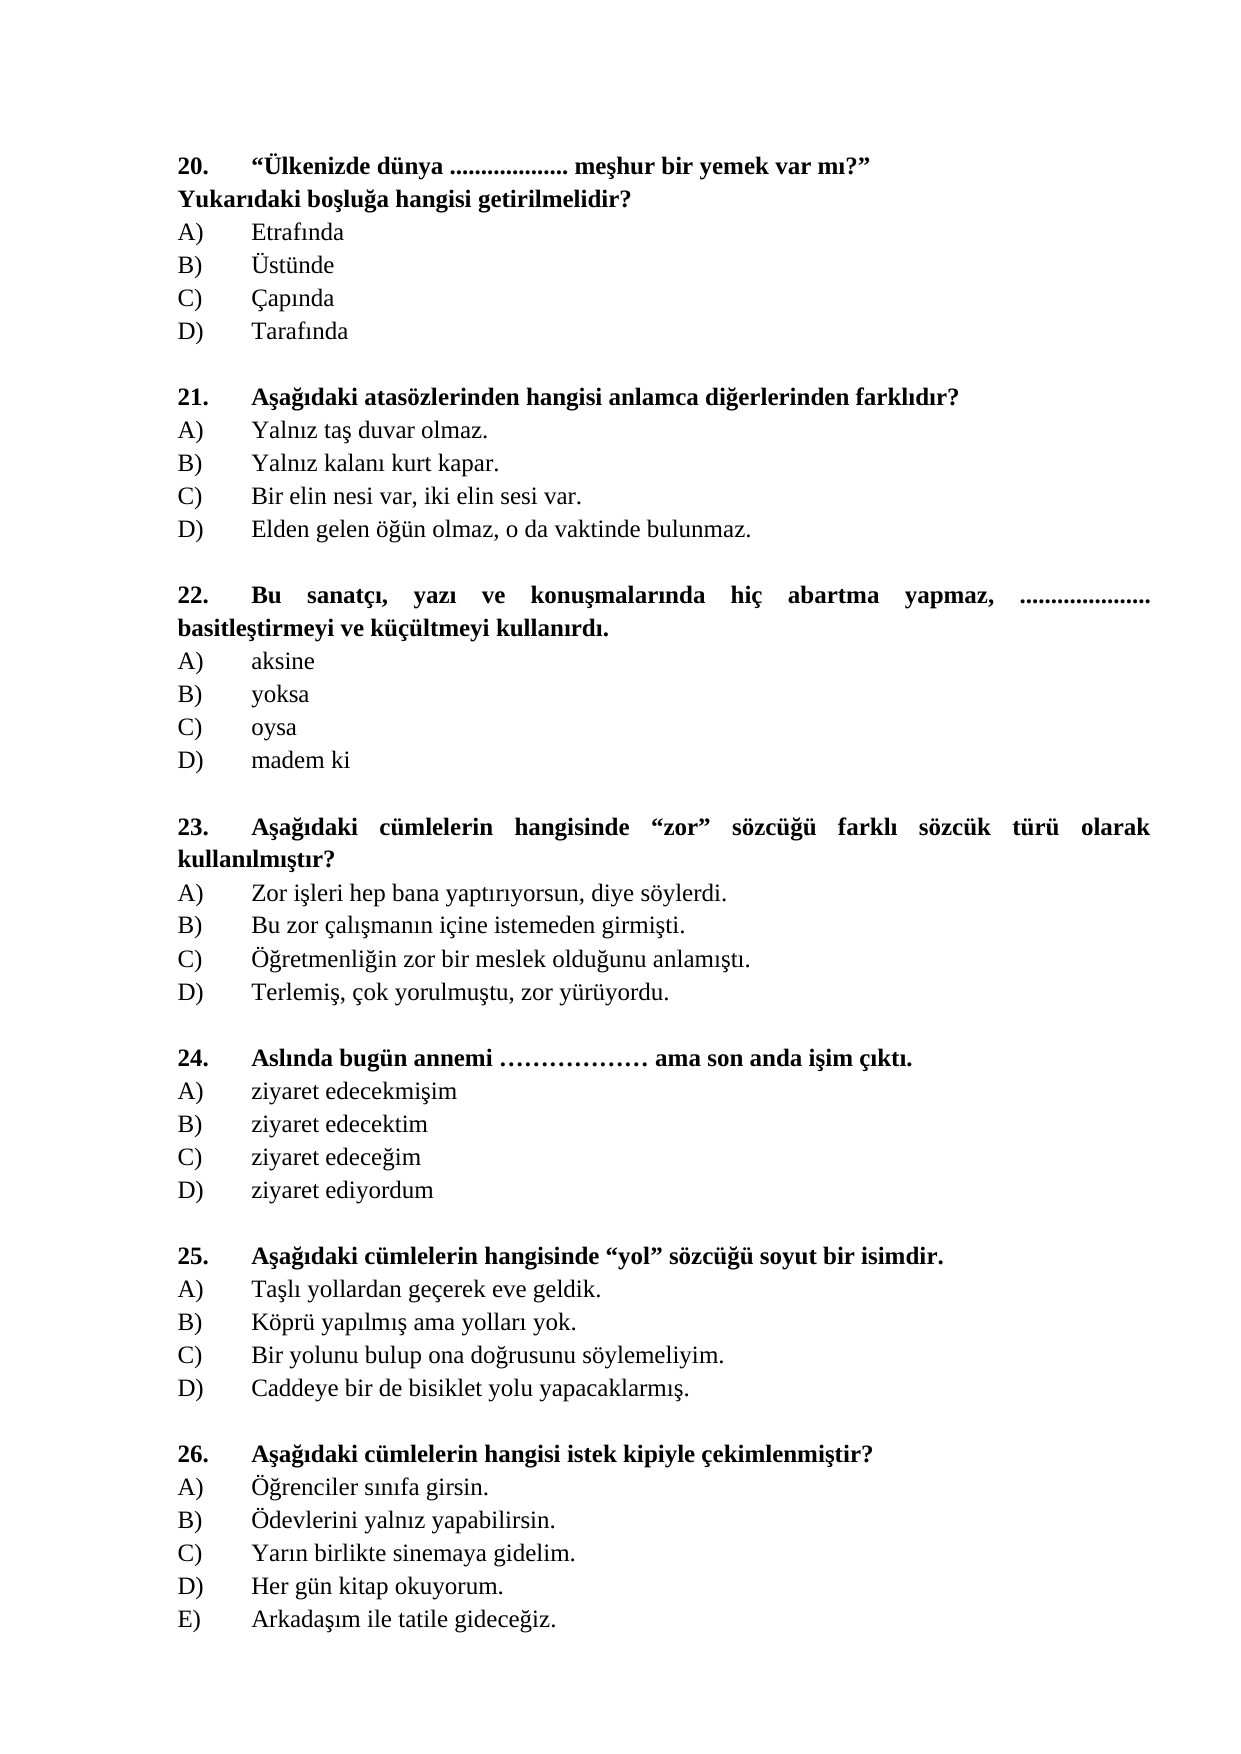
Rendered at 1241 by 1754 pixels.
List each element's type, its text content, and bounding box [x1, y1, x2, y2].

list yoksa [177, 679, 1152, 708]
list Etrafında [177, 217, 1152, 246]
list madem ki [177, 746, 1152, 774]
list Yalnız kalanı kurt kapar. [177, 448, 1152, 477]
list Her gün kitap okuyorum. [177, 1571, 1152, 1600]
list Öğrenciler sınıfa girsin. [177, 1472, 1152, 1501]
list ziyaret ediyordum [177, 1175, 1152, 1203]
list Aşağıdaki atasözlerinden hangisi anlamca diğerlerinden farklıdır? [177, 382, 1152, 411]
list Bu sanatçı, yazı ve konuşmalarında hiç abartma yapmaz, ..................... basitleştirmeyi ve küçültmeyi kullanırdı. [177, 580, 1152, 642]
list Aşağıdaki cümlelerin hangisinde “yol” sözcüğü soyut bir isimdir. [177, 1241, 1152, 1269]
list Üstünde [177, 250, 1152, 279]
list Bir yolunu bulup ona doğrusunu söylemeliyim. [177, 1340, 1152, 1369]
list ziyaret edeceğim [177, 1142, 1152, 1171]
list oysa [177, 712, 1152, 741]
list Yalnız taş duvar olmaz. [177, 415, 1152, 444]
list “Ülkenizde dünya ................... meşhur bir yemek var mı?” [177, 151, 1152, 180]
list Köprü yapılmış ama yolları yok. [177, 1307, 1152, 1336]
list Aşağıdaki cümlelerin hangisinde “zor” sözcüğü farklı sözcük türü olarak kullanılmıştır? [177, 812, 1152, 873]
list Tarafında [177, 316, 1152, 345]
list Arkadaşım ile tatile gideceğiz. [177, 1604, 1152, 1633]
list Zor işleri hep bana yaptırıyorsun, diye söylerdi. [177, 878, 1152, 906]
list Yukarıdaki boşluğa hangisi getirilmelidir? [177, 184, 1152, 213]
list ziyaret edecektim [177, 1109, 1152, 1137]
list Caddeye bir de bisiklet yolu yapacaklarmış. [177, 1373, 1152, 1402]
list Taşlı yollardan geçerek eve geldik. [177, 1274, 1152, 1303]
list Bir elin nesi var, iki elin sesi var. [177, 481, 1152, 510]
list Elden gelen öğün olmaz, o da vaktinde bulunmaz. [177, 514, 1152, 543]
list Aşağıdaki cümlelerin hangisi istek kipiyle çekimlenmiştir? [177, 1439, 1152, 1468]
list Öğretmenliğin zor bir meslek olduğunu anlamıştı. [177, 944, 1152, 972]
list Bu zor çalışmanın içine istemeden girmişti. [177, 911, 1152, 939]
list ziyaret edecekmişim [177, 1076, 1152, 1104]
list Aslında bugün annemi ……………… ama son anda işim çıktı. [177, 1043, 1152, 1071]
list Ödevlerini yalnız yapabilirsin. [177, 1505, 1152, 1534]
list aksine [177, 646, 1152, 675]
list Yarın birlikte sinemaya gidelim. [177, 1538, 1152, 1567]
list Terlemiş, çok yorulmuştu, zor yürüyordu. [177, 977, 1152, 1005]
list Çapında [177, 283, 1152, 312]
